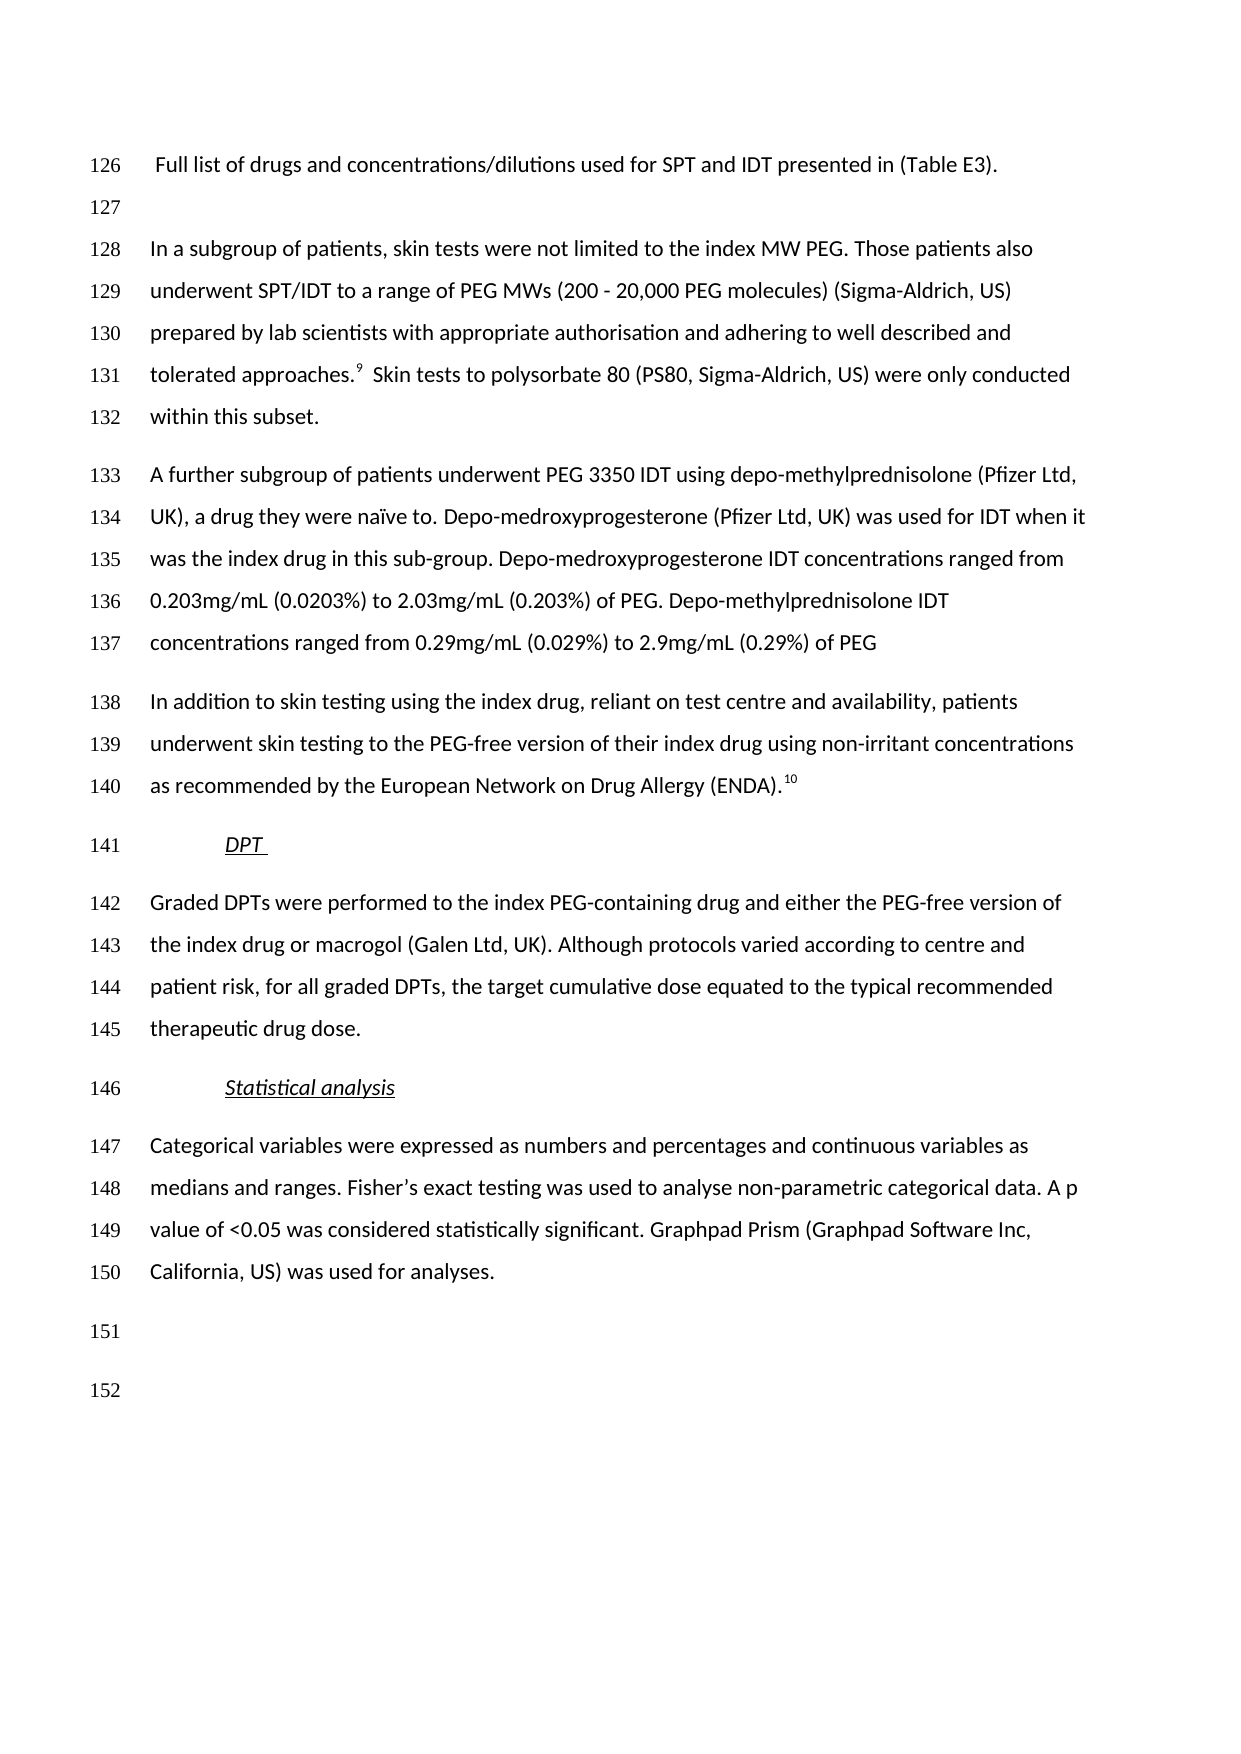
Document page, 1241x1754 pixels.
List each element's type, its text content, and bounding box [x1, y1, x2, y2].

text Categorical variables were expressed as numbers and percentages and continuous variables as medians and ranges. Fisher’s exact testing was used to analyse non-parametric categorical data. A p value of <0.05 was considered statistically significant. Graphpad Prism (Graphpad Software Inc, California, US) was used for analyses. [150, 1132, 1090, 1286]
text Full list of drugs and concentrations/dilutions used for SPT and IDT presented in (Table E3). [150, 150, 1090, 178]
text In a subgroup of patients, skin tests were not limited to the index MW PEG. Those patients also underwent SPT/IDT to a range of PEG MWs (200 - 20,000 PEG molecules) (Sigma-Aldrich, US) prepared by lab scientists with appropriate authorisation and adhering to well described and tolerated approaches.9 Skin tests to polysorbate 80 (PS80, Sigma-Aldrich, US) were only conducted within this subset. [150, 234, 1090, 430]
text Graded DPTs were performed to the index PEG-containing drug and either the PEG-free version of the index drug or macrogol (Galen Ltd, UK). Although protocols varied according to centre and patient risk, for all graded DPTs, the target cumulative dose equated to the typical recommended therapeutic drug dose. [150, 888, 1090, 1042]
text DPT [150, 830, 1090, 858]
text Statistical analysis [150, 1073, 1090, 1101]
text In addition to skin testing using the index drug, reliant on test centre and availability, patients underwent skin testing to the PEG-free version of their index drug using non-irritant concentrations as recommended by the European Network on Drug Allergy (ENDA).10 [150, 687, 1090, 799]
text A further subgroup of patients underwent PEG 3350 IDT using depo-methylprednisolone (Pfizer Ltd, UK), a drug they were naïve to. Depo-medroxyprogesterone (Pfizer Ltd, UK) was used for IDT when it was the index drug in this sub-group. Depo-medroxyprogesterone IDT concentrations ranged from 0.203mg/mL (0.0203%) to 2.03mg/mL (0.203%) of PEG. Depo-methylprednisolone IDT concentrations ranged from 0.29mg/mL (0.029%) to 2.9mg/mL (0.29%) of PEG [150, 461, 1090, 656]
